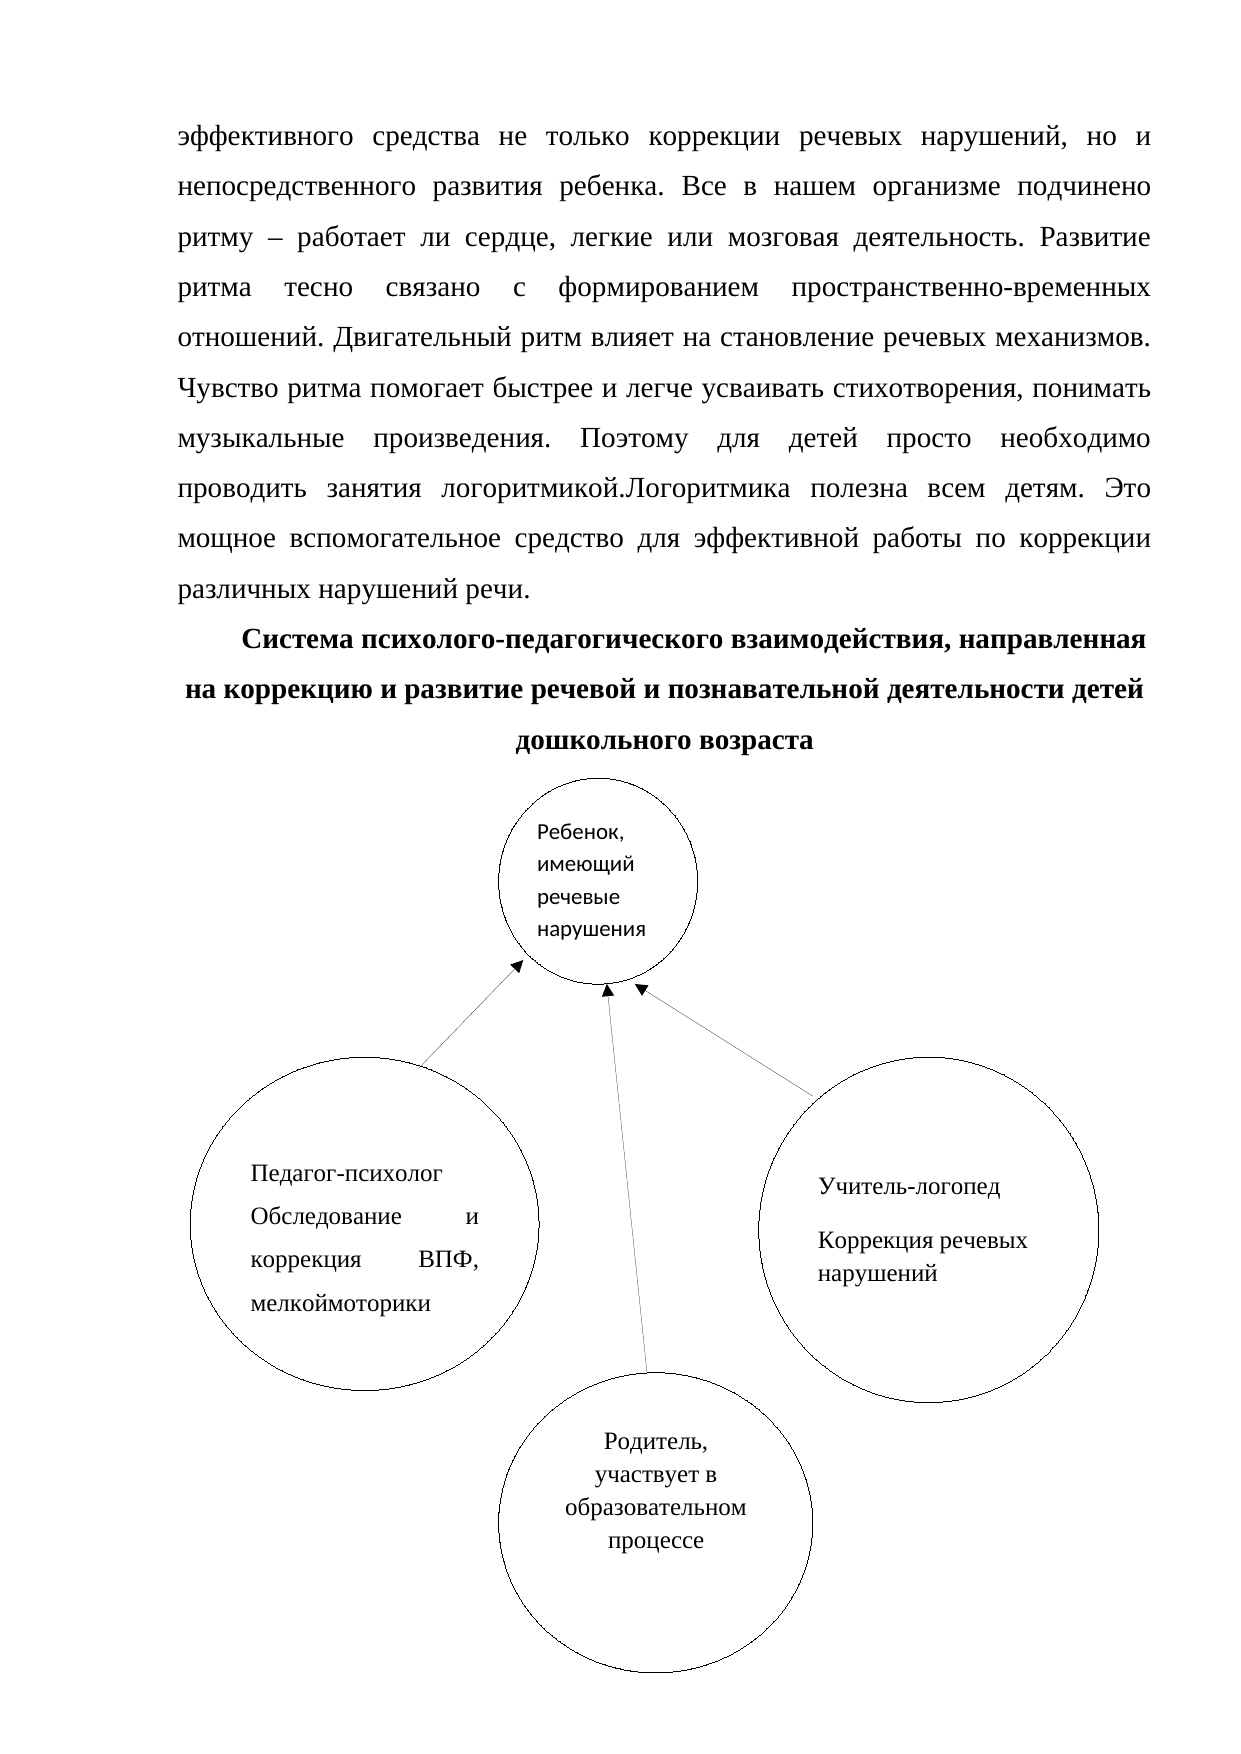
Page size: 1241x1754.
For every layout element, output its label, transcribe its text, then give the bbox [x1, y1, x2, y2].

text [177, 118, 1152, 604]
text Система психолого-педагогического взаимодействия, направленная на коррекцию и развитие речевой и познавательной деятельности детей дошкольного возраста [177, 621, 1152, 755]
